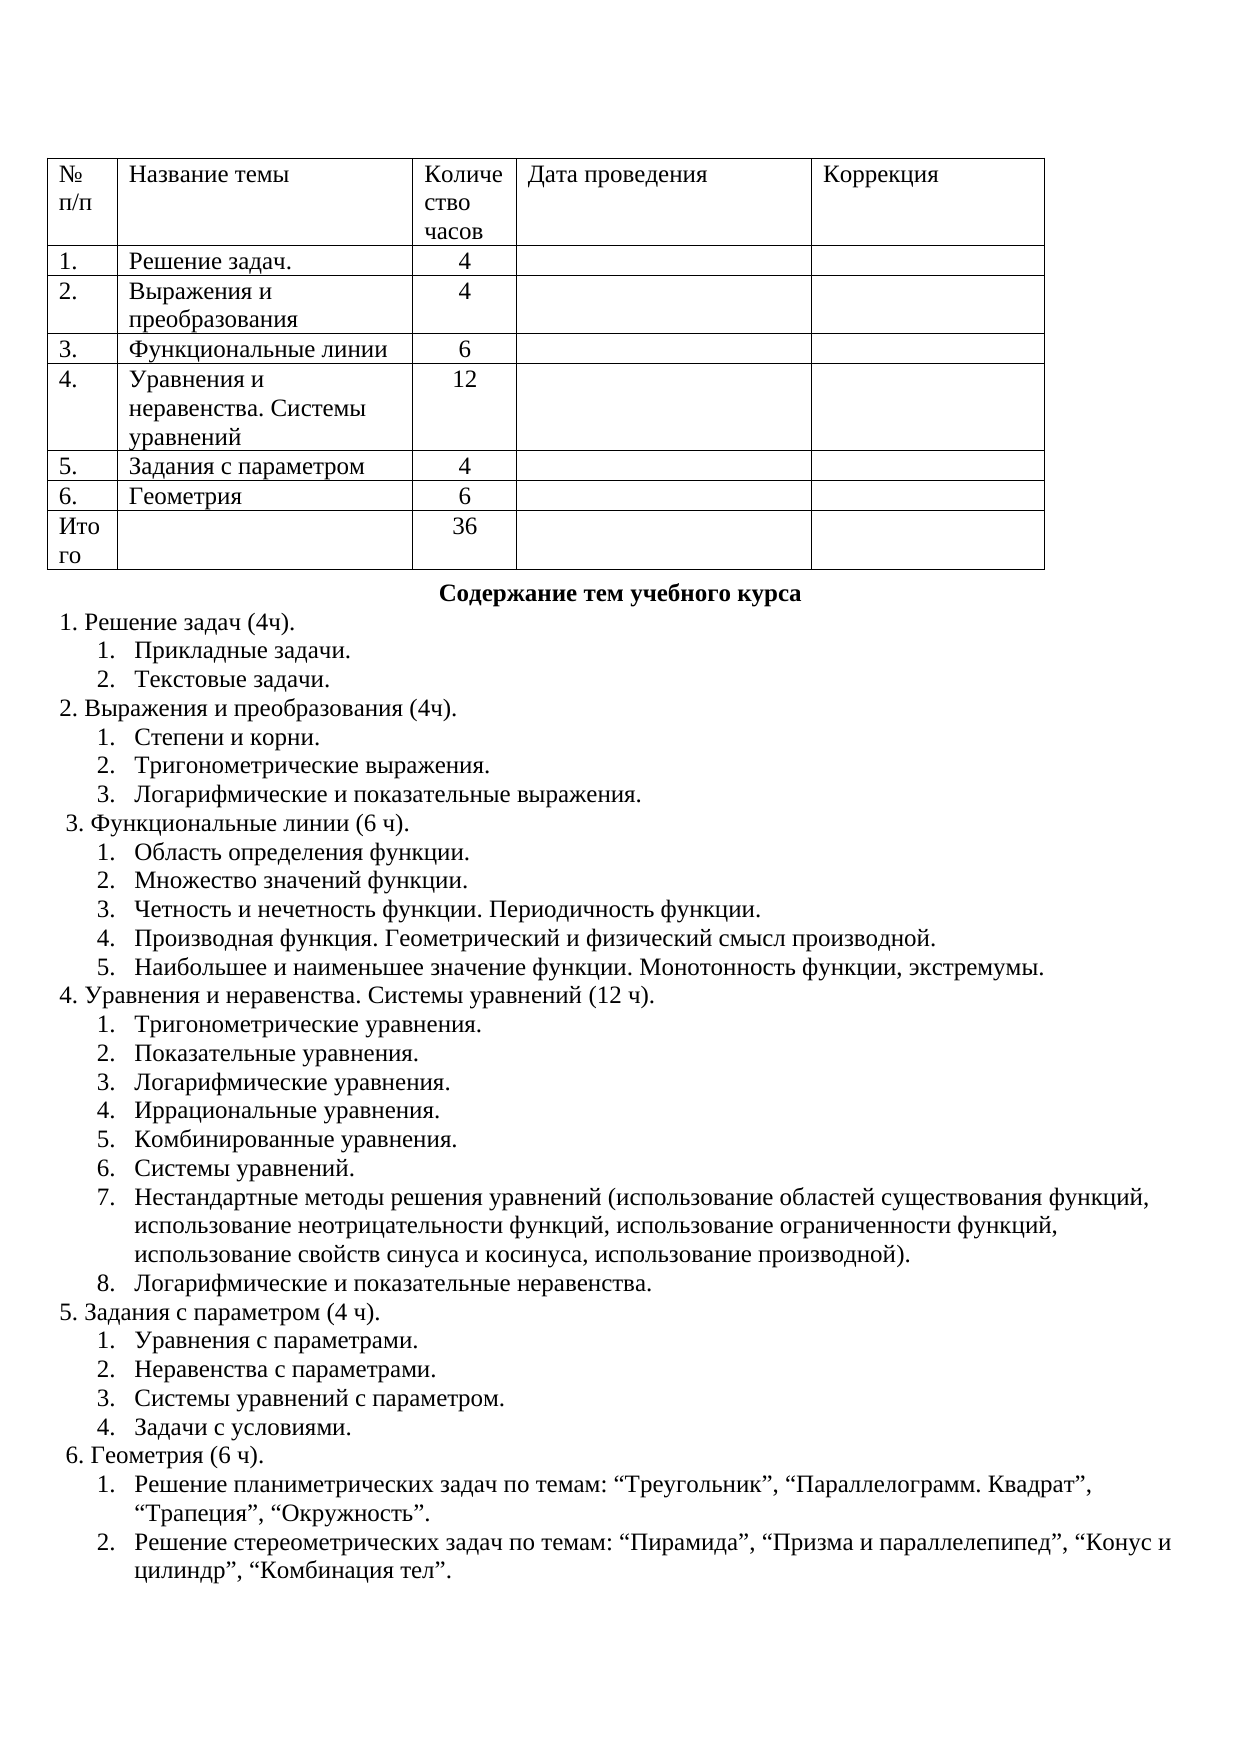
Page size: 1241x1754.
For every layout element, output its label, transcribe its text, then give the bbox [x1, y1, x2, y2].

list Нестандартные методы решения уравнений (использование областей существования функций, использование неотрицательности функций, использование ограниченности функций, использование свойств синуса и косинуса, использование производной). [97, 1182, 1181, 1268]
table_cell 36 [413, 511, 516, 568]
table_cell 6 [413, 334, 516, 363]
table_cell 3. [48, 334, 117, 363]
list Логарифмические и показательные выражения. [97, 779, 1181, 808]
table_cell 4 [413, 451, 516, 480]
list Текстовые задачи. [97, 664, 1181, 693]
list Логарифмические уравнения. [97, 1067, 1181, 1096]
list Уравнения с параметрами. [97, 1326, 1181, 1354]
table_cell [517, 246, 811, 275]
table_cell 6 [413, 481, 516, 510]
text 1. Решение задач (4ч). [59, 607, 1181, 636]
table_cell [812, 246, 1044, 275]
list Четность и нечетность функции. Периодичность функции. [97, 894, 1181, 923]
table_cell Решение задач. [118, 246, 412, 275]
table_cell Задания с параметром [118, 451, 412, 480]
table_header Дата проведения [517, 159, 811, 245]
list Системы уравнений с параметром. [97, 1383, 1181, 1412]
table_cell [812, 511, 1044, 568]
table_cell 6. [48, 481, 117, 510]
text Содержание тем учебного курса [59, 578, 1181, 607]
table_cell Функциональные линии [118, 334, 412, 363]
list Неравенства с параметрами. [97, 1354, 1181, 1383]
list Производная функция. Геометрический и физический смысл производной. [97, 923, 1181, 952]
list Комбинированные уравнения. [97, 1124, 1181, 1153]
table_cell 4 [413, 276, 516, 333]
table_cell 1. [48, 246, 117, 275]
text 6. Геометрия (6 ч). [59, 1441, 1181, 1469]
text 5. Задания с параметром (4 ч). [59, 1297, 1181, 1326]
table_cell [517, 451, 811, 480]
list Тригонометрические уравнения. [97, 1009, 1181, 1038]
table_cell 4. [48, 364, 117, 450]
list Системы уравнений. [97, 1153, 1181, 1182]
table_cell [517, 511, 811, 568]
table_cell [812, 451, 1044, 480]
list Логарифмические и показательные неравенства. [97, 1268, 1181, 1297]
table_cell [812, 276, 1044, 333]
text 2. Выражения и преобразования (4ч). [59, 693, 1181, 722]
table_cell 5. [48, 451, 117, 480]
table_cell [517, 276, 811, 333]
list Прикладные задачи. [97, 636, 1181, 664]
table_cell 2. [48, 276, 117, 333]
table_cell 4 [413, 246, 516, 275]
table_cell [517, 334, 811, 363]
list Наибольшее и наименьшее значение функции. Монотонность функции, экстремумы. [97, 952, 1181, 981]
list Область определения функции. [97, 837, 1181, 866]
table_header Коррекция [812, 159, 1044, 245]
table_cell [118, 511, 412, 568]
list Показательные уравнения. [97, 1038, 1181, 1067]
text 4. Уравнения и неравенства. Системы уравнений (12 ч). [59, 981, 1181, 1009]
table_header Количество часов [413, 159, 516, 245]
list Решение стереометрических задач по темам: “Пирамида”, “Призма и параллелепипед”, “Конус и цилиндр”, “Комбинация тел”. [97, 1527, 1181, 1584]
table_cell Итого [48, 511, 117, 568]
table_cell [812, 481, 1044, 510]
list Степени и корни. [97, 722, 1181, 751]
list Множество значений функции. [97, 866, 1181, 894]
table_header Название темы [118, 159, 412, 245]
table_cell [517, 481, 811, 510]
table_header № п/п [48, 159, 117, 245]
table_cell 12 [413, 364, 516, 450]
list Тригонометрические выражения. [97, 751, 1181, 779]
table_cell [517, 364, 811, 450]
list Задачи с условиями. [97, 1412, 1181, 1441]
table_cell [812, 364, 1044, 450]
list Решение планиметрических задач по темам: “Треугольник”, “Параллелограмм. Квадрат”, “Трапеция”, “Окружность”. [97, 1469, 1181, 1527]
table_cell Уравнения и неравенства. Системы уравнений [118, 364, 412, 450]
table_cell Выражения и преобразования [118, 276, 412, 333]
table_cell Геометрия [118, 481, 412, 510]
text 3. Функциональные линии (6 ч). [59, 808, 1181, 837]
list Иррациональные уравнения. [97, 1096, 1181, 1124]
table_cell [812, 334, 1044, 363]
